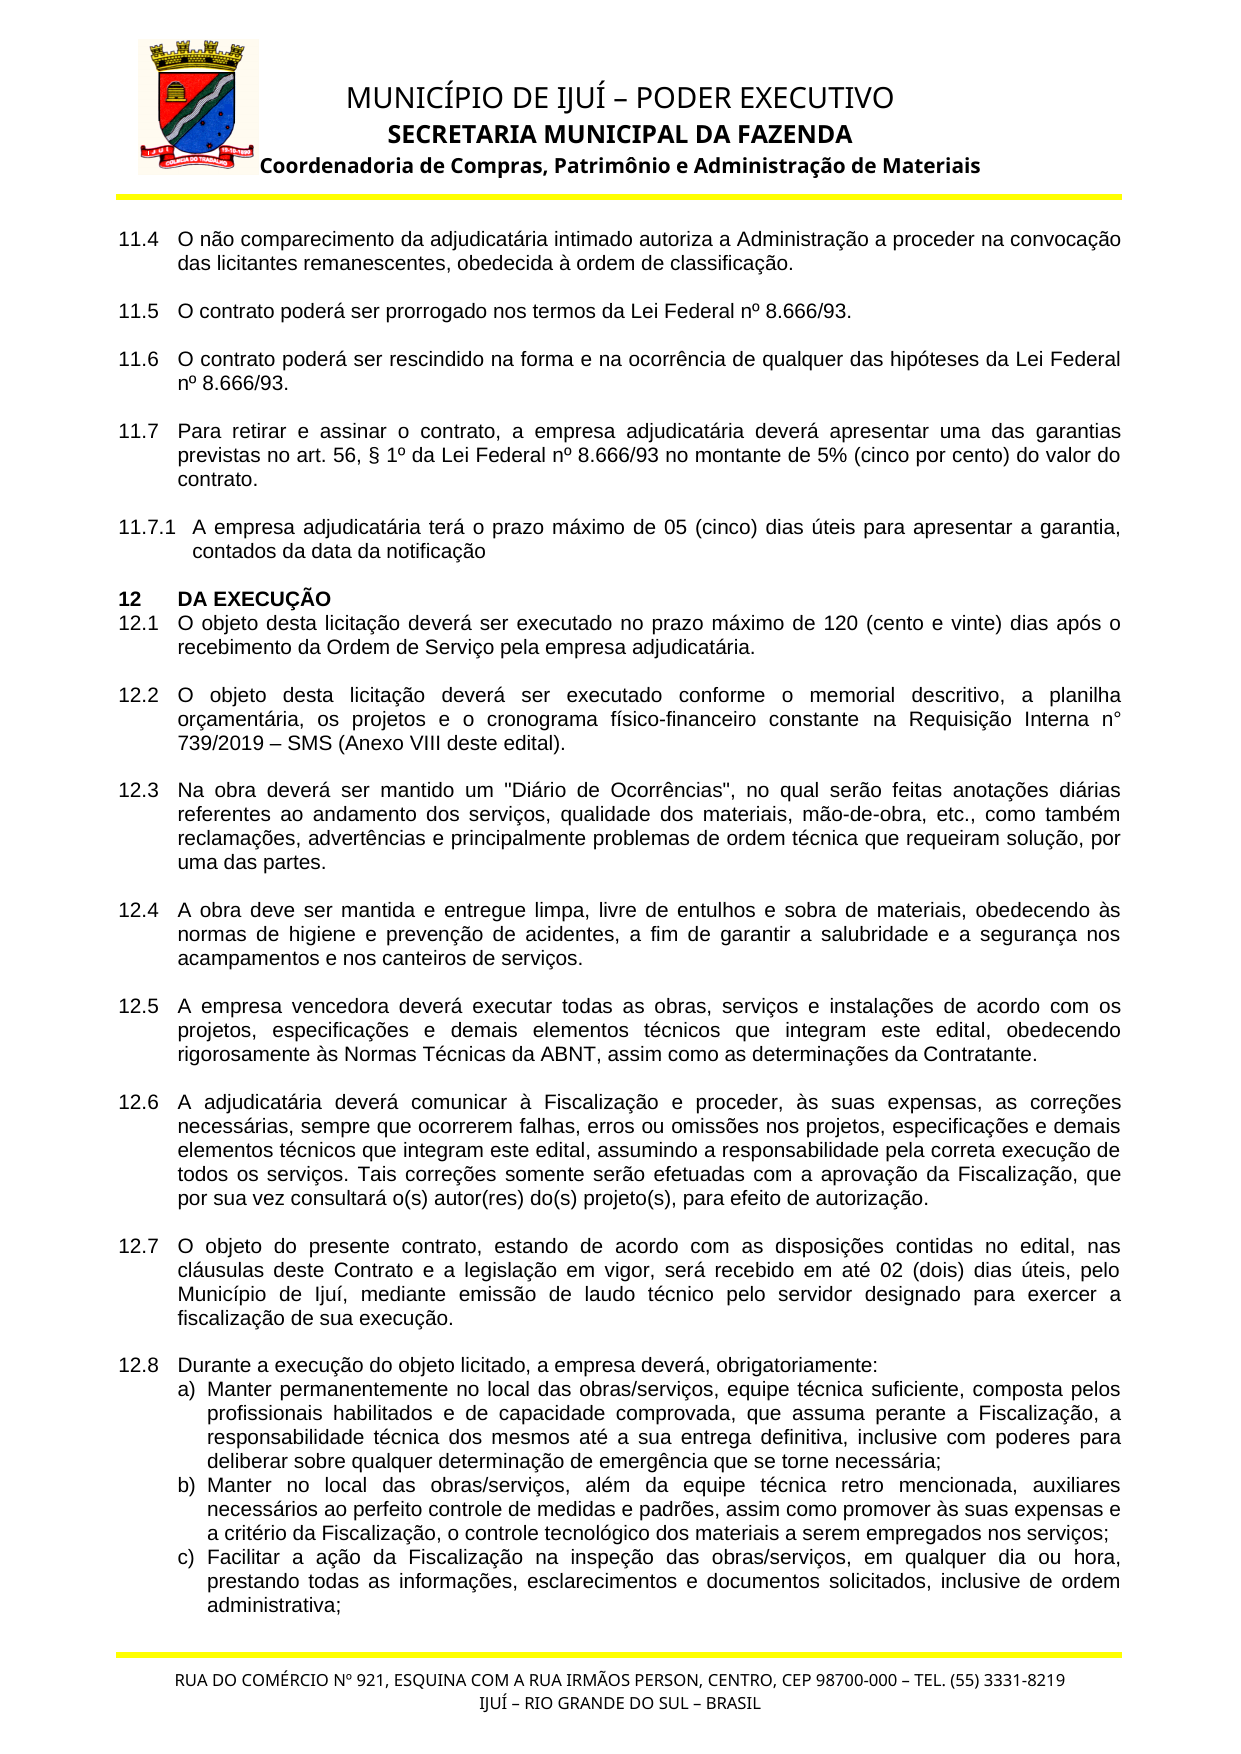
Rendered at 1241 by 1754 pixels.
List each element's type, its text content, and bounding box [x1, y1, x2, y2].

list A empresa adjudicatária terá o prazo máximo de 05 (cinco) dias úteis para apresentar a garantia, contados da data da notificação [118, 515, 1122, 563]
list Na obra deverá ser mantido um "Diário de Ocorrências", no qual serão feitas anotações diárias referentes ao andamento dos serviços, qualidade dos materiais, mão-de-obra, etc., como também reclamações, advertências e principalmente problemas de ordem técnica que requeiram solução, por uma das partes. [118, 778, 1122, 874]
list A empresa vencedora deverá executar todas as obras, serviços e instalações de acordo com os projetos, especificações e demais elementos técnicos que integram este edital, obedecendo rigorosamente às Normas Técnicas da ABNT, assim como as determinações da Contratante. [118, 994, 1122, 1066]
list Manter no local das obras/serviços, além da equipe técnica retro mencionada, auxiliares necessários ao perfeito controle de medidas e padrões, assim como promover às suas expensas e a critério da Fiscalização, o controle tecnológico dos materiais a serem empregados nos serviços; [177, 1473, 1122, 1545]
list Durante a execução do objeto licitado, a empresa deverá, obrigatoriamente: [118, 1353, 1122, 1377]
list Manter permanentemente no local das obras/serviços, equipe técnica suficiente, composta pelos profissionais habilitados e de capacidade comprovada, que assuma perante a Fiscalização, a responsabilidade técnica dos mesmos até a sua entrega definitiva, inclusive com poderes para deliberar sobre qualquer determinação de emergência que se torne necessária; [177, 1377, 1122, 1473]
list O contrato poderá ser rescindido na forma e na ocorrência de qualquer das hipóteses da Lei Federal nº 8.666/93. [118, 347, 1122, 395]
list O não comparecimento da adjudicatária intimado autoriza a Administração a proceder na convocação das licitantes remanescentes, obedecida à ordem de classificação. [118, 227, 1122, 275]
list A obra deve ser mantida e entregue limpa, livre de entulhos e sobra de materiais, obedecendo às normas de higiene e prevenção de acidentes, a fim de garantir a salubridade e a segurança nos acampamentos e nos canteiros de serviços. [118, 898, 1122, 970]
list O objeto do presente contrato, estando de acordo com as disposições contidas no edital, nas cláusulas deste Contrato e a legislação em vigor, será recebido em até 02 (dois) dias úteis, pelo Município de Ijuí, mediante emissão de laudo técnico pelo servidor designado para exercer a fiscalização de sua execução. [118, 1233, 1122, 1329]
list A adjudicatária deverá comunicar à Fiscalização e proceder, às suas expensas, as correções necessárias, sempre que ocorrerem falhas, erros ou omissões nos projetos, especificações e demais elementos técnicos que integram este edital, assumindo a responsabilidade pela correta execução de todos os serviços. Tais correções somente serão efetuadas com a aprovação da Fiscalização, que por sua vez consultará o(s) autor(res) do(s) projeto(s), para efeito de autorização. [118, 1090, 1122, 1209]
picture [138, 39, 259, 175]
list O objeto desta licitação deverá ser executado conforme o memorial descritivo, a planilha orçamentária, os projetos e o cronograma físico-financeiro constante na Requisição Interna n° 739/2019 – SMS (Anexo VIII deste edital). [118, 682, 1122, 754]
list Para retirar e assinar o contrato, a empresa adjudicatária deverá apresentar uma das garantias previstas no art. 56, § 1º da Lei Federal nº 8.666/93 no montante de 5% (cinco por cento) do valor do contrato. [118, 419, 1122, 491]
list DA EXECUÇÃO [118, 587, 1122, 611]
list Facilitar a ação da Fiscalização na inspeção das obras/serviços, em qualquer dia ou hora, prestando todas as informações, esclarecimentos e documentos solicitados, inclusive de ordem administrativa; [177, 1545, 1122, 1617]
list O contrato poderá ser prorrogado nos termos da Lei Federal nº 8.666/93. [118, 299, 1122, 323]
list O objeto desta licitação deverá ser executado no prazo máximo de 120 (cento e vinte) dias após o recebimento da Ordem de Serviço pela empresa adjudicatária. [118, 611, 1122, 658]
